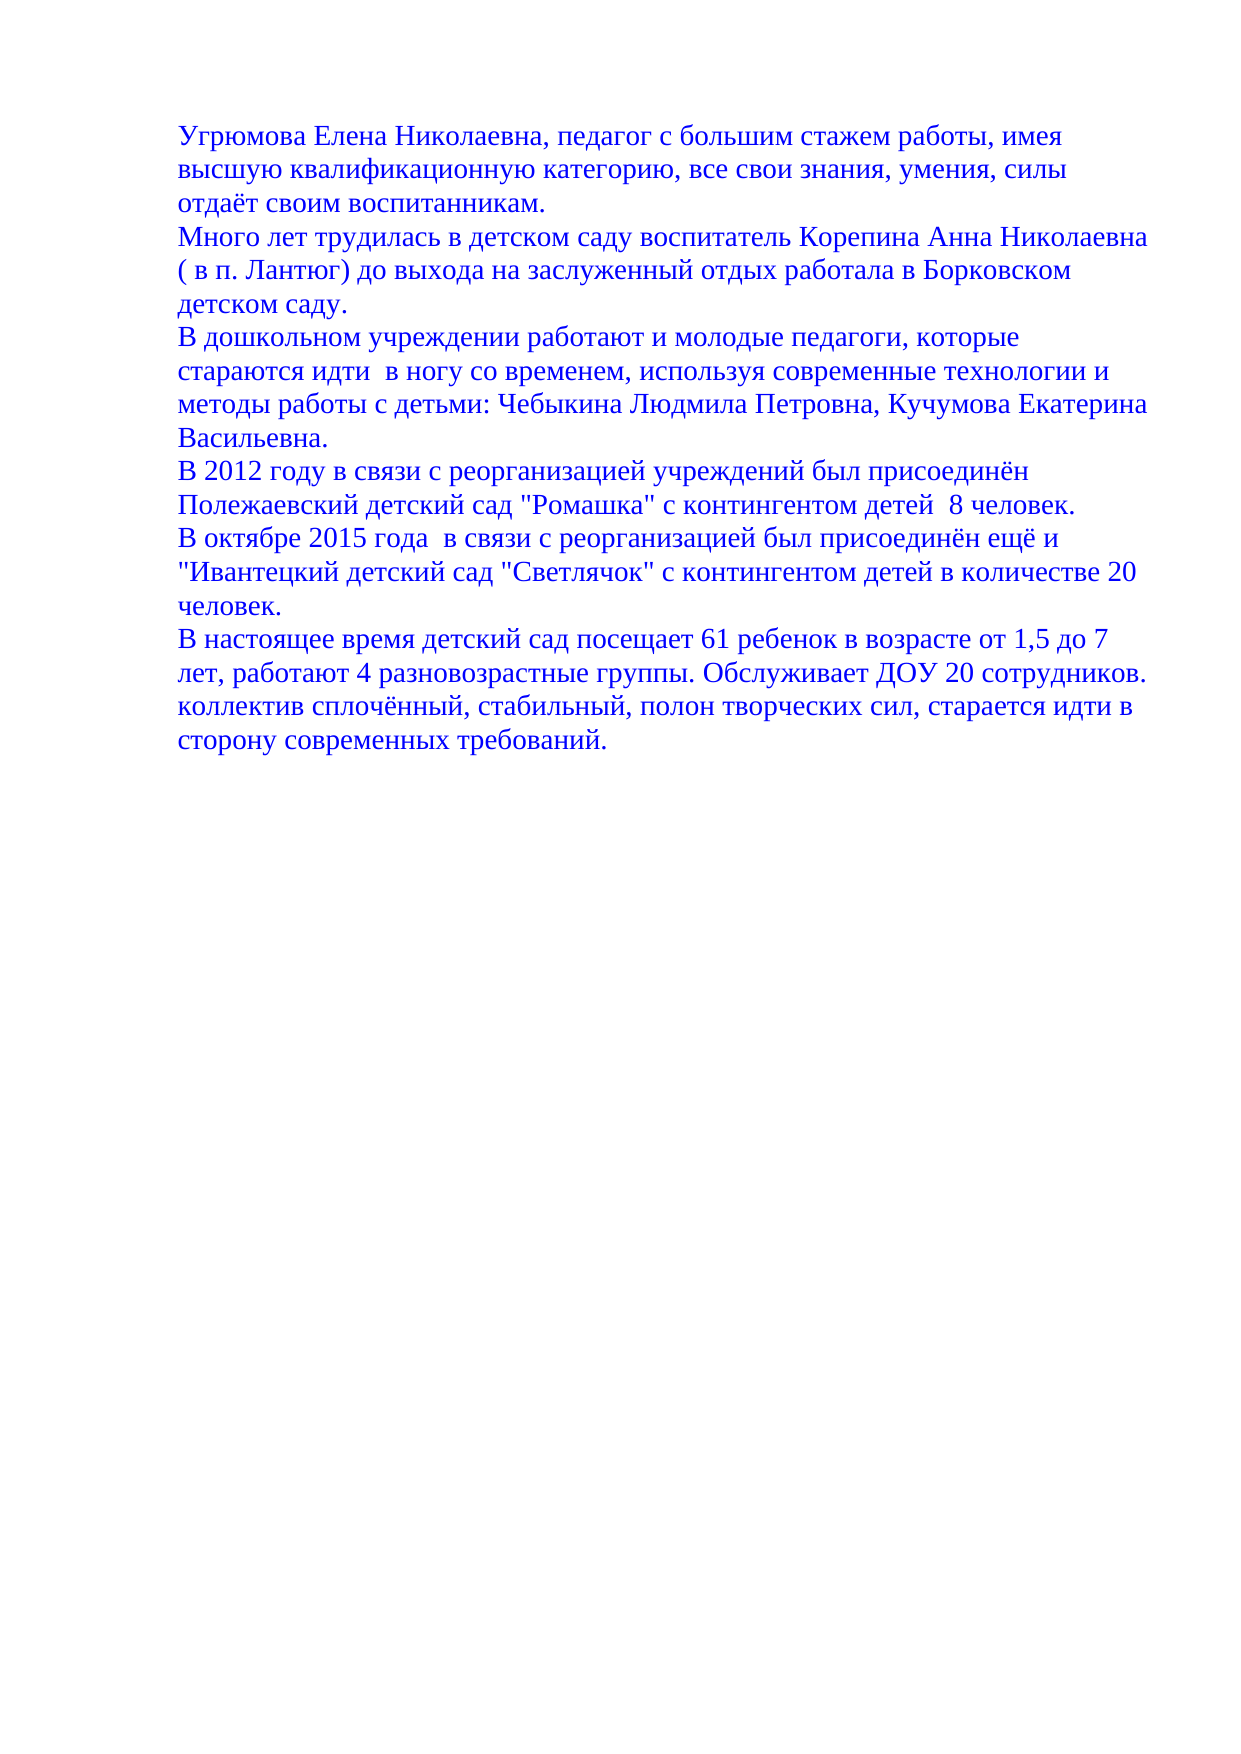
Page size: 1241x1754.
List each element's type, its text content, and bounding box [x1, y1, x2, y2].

text В дошкольном учреждении работают и молодые педагоги, которые стараются идти в ногу со временем, используя современные технологии и методы работы с детьми: Чебыкина Людмила Петровна, Кучумова Екатерина Васильевна. [177, 319, 1152, 453]
text Много лет трудилась в детском саду воспитатель Корепина Анна Николаевна ( в п. Лантюг) до выхода на заслуженный отдых работала в Борковском детском саду. [177, 219, 1152, 319]
text В настоящее время детский сад посещает 61 ребенок в возрасте от 1,5 до 7 лет, работают 4 разновозрастные группы. Обслуживает ДОУ 20 сотрудников. коллектив сплочённый, стабильный, полон творческих сил, старается идти в сторону современных требований. [177, 621, 1152, 755]
text В октябре 2015 года в связи с реорганизацией был присоединён ещё и "Ивантецкий детский сад "Светлячок" с контингентом детей в количестве 20 человек. [177, 521, 1152, 621]
text В 2012 году в связи с реорганизацией учреждений был присоединён Полежаевский детский сад "Ромашка" с контингентом детей 8 человек. [177, 453, 1152, 521]
text Угрюмова Елена Николаевна, педагог с большим стажем работы, имея высшую квалификационную категорию, все свои знания, умения, силы отдаёт своим воспитанникам. [177, 118, 1152, 219]
